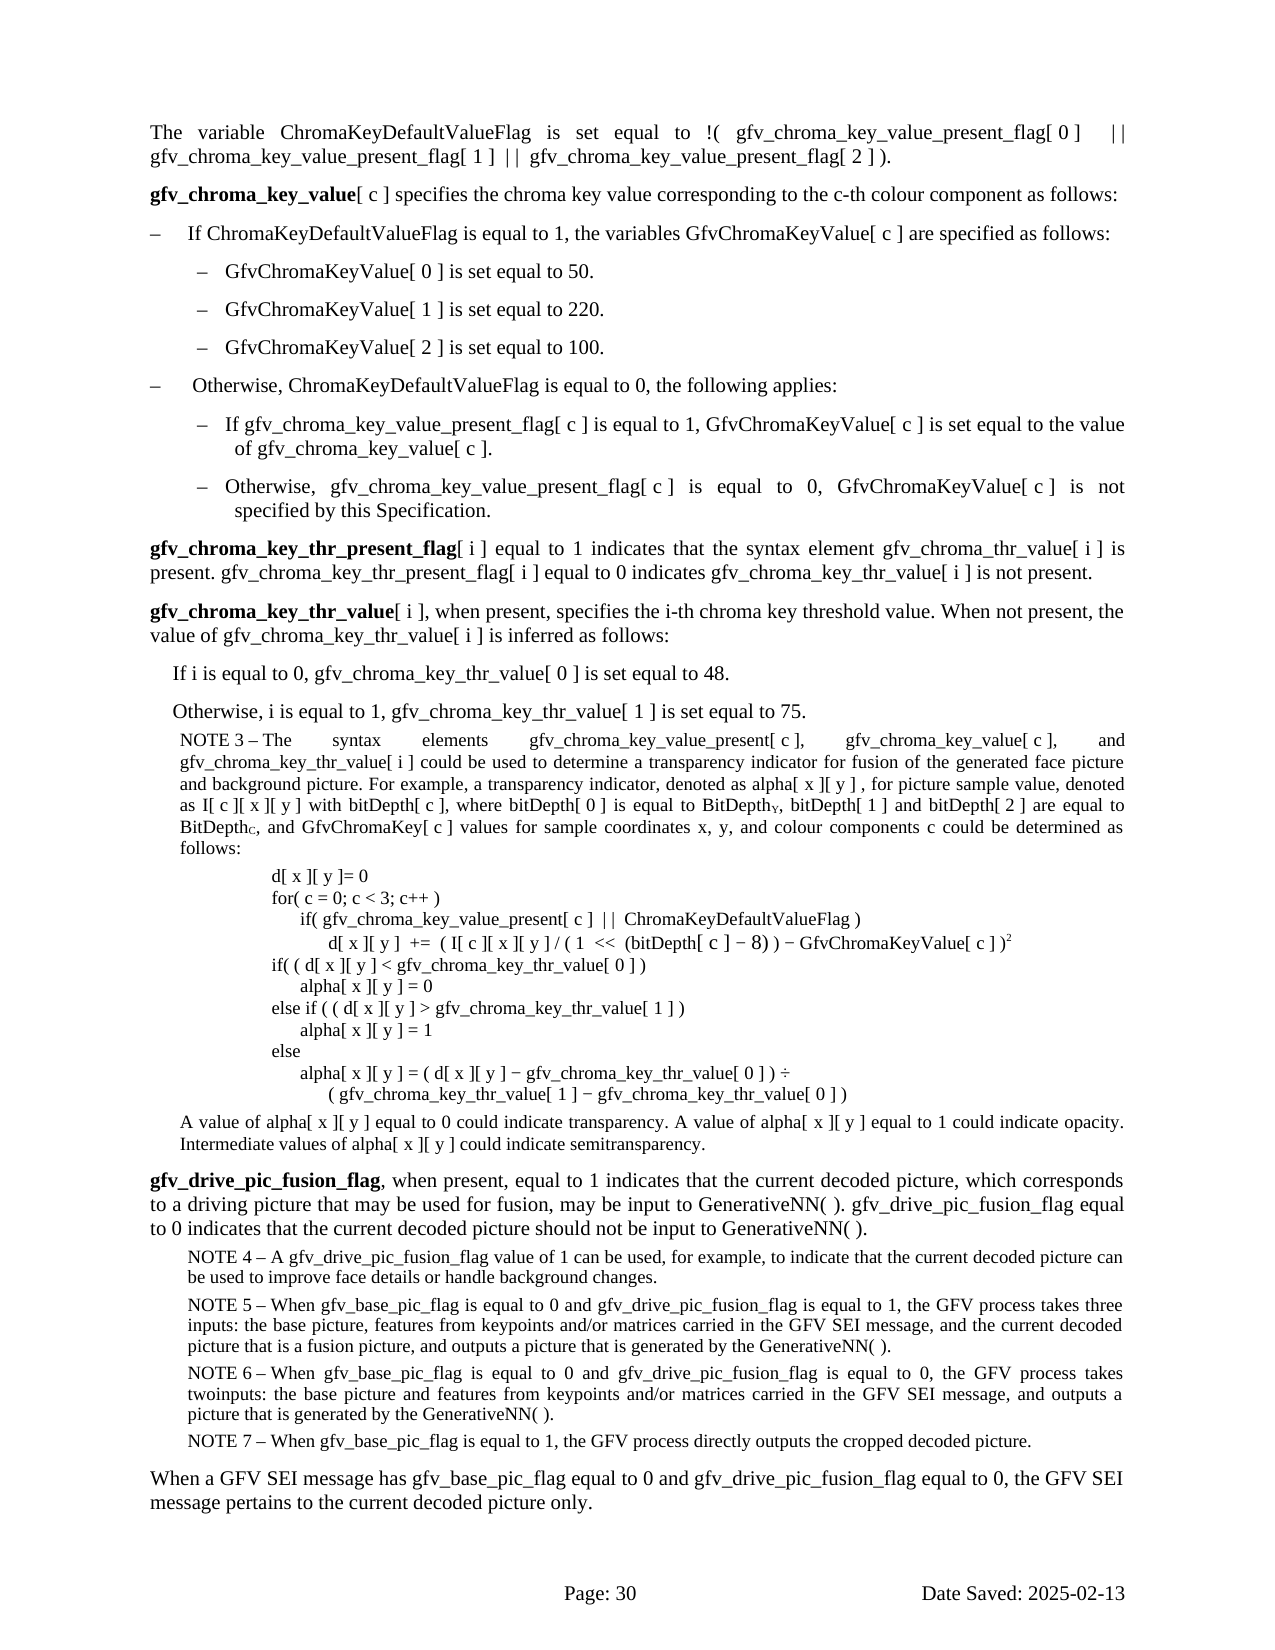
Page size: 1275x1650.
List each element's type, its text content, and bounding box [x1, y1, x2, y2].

text When a GFV SEI message has gfv_base_pic_flag equal to 0 and gfv_drive_pic_fusion_flag equal to 0, the GFV SEI message pertains to the current decoded picture only. [150, 1466, 1125, 1514]
text gfv_chroma_key_thr_value[ i ], when present, specifies the i-th chroma key threshold value. When not present, the value of gfv_chroma_key_thr_value[ i ] is inferred as follows: [150, 598, 1125, 647]
text – GfvChromaKeyValue[ 1 ] is set equal to 220. [197, 297, 1125, 321]
text – Otherwise, ChromaKeyDefaultValueFlag is equal to 0, the following applies: [150, 373, 1125, 397]
text NOTE 3 – The syntax elements gfv_chroma_key_value_present[ c ], gfv_chroma_key_value[ c ], and gfv_chroma_key_thr_value[ i ] could be used to determine a transparency indicator for fusion of the generated face picture and background picture. For example, a transparency indicator, denoted as alpha[ x ][ y ] , for picture sample value, denoted as I[ c ][ x ][ y ] with bitDepth[ c ], where bitDepth[ 0 ] is equal to BitDepthY, bitDepth[ 1 ] and bitDepth[ 2 ] are equal to BitDepthC, and GfvChromaKey[ c ] values for sample coordinates x, y, and colour components c could be determined as follows: [179, 729, 1125, 859]
text NOTE 7 – When gfv_base_pic_flag is equal to 1, the GFV process directly outputs the cropped decoded picture. [187, 1431, 1125, 1452]
text NOTE 5 – When gfv_base_pic_flag is equal to 0 and gfv_drive_pic_fusion_flag is equal to 1, the GFV process takes three inputs: the base picture, features from keypoints and/or matrices carried in the GFV SEI message, and the current decoded picture that is a fusion picture, and outputs a picture that is generated by the GenerativeNN( ). [187, 1294, 1125, 1357]
text The variable ChromaKeyDefaultValueFlag is set equal to !( gfv_chroma_key_value_present_flag[ 0 ] | | gfv_chroma_key_value_present_flag[ 1 ] | | gfv_chroma_key_value_present_flag[ 2 ] ). [150, 120, 1125, 168]
text gfv_drive_pic_fusion_flag, when present, equal to 1 indicates that the current decoded picture, which corresponds to a driving picture that may be used for fusion, may be input to GenerativeNN( ). gfv_drive_pic_fusion_flag equal to 0 indicates that the current decoded picture should not be input to GenerativeNN( ). [150, 1168, 1125, 1240]
text d[ x ][ y ]= 0 for( c = 0; c < 3; c++ ) if( gfv_chroma_key_value_present[ c ] | | ChromaKeyDefaultValueFlag ) d[ x ][ y ] += ( I[ c ][ x ][ y ] / ( 1 << (bitDepth[ c ] − 8) ) − GfvChromaKeyValue[ c ] )2 if( ( d[ x ][ y ] < gfv_chroma_key_thr_value[ 0 ] ) alpha[ x ][ y ] = 0 else if ( ( d[ x ][ y ] > gfv_chroma_key_thr_value[ 1 ] ) alpha[ x ][ y ] = 1 else alpha[ x ][ y ] = ( d[ x ][ y ] − gfv_chroma_key_thr_value[ 0 ] ) ÷ ( gfv_chroma_key_thr_value[ 1 ] − gfv_chroma_key_thr_value[ 0 ] ) [271, 865, 1125, 1105]
text – Otherwise, gfv_chroma_key_value_present_flag[ c ] is equal to 0, GfvChromaKeyValue[ c ] is not specified by this Specification. [197, 474, 1125, 522]
text – If ChromaKeyDefaultValueFlag is equal to 1, the variables GfvChromaKeyValue[ c ] are specified as follows: [150, 221, 1125, 244]
text – If gfv_chroma_key_value_present_flag[ c ] is equal to 1, GfvChromaKeyValue[ c ] is set equal to the value of gfv_chroma_key_value[ c ]. [197, 412, 1125, 460]
text NOTE 6 – When gfv_base_pic_flag is equal to 0 and gfv_drive_pic_fusion_flag is equal to 0, the GFV process takes twoinputs: the base picture and features from keypoints and/or matrices carried in the GFV SEI message, and outputs a picture that is generated by the GenerativeNN( ). [187, 1363, 1125, 1425]
text gfv_chroma_key_value[ c ] specifies the chroma key value corresponding to the c-th colour component as follows: [150, 182, 1125, 206]
text If i is equal to 0, gfv_chroma_key_thr_value[ 0 ] is set equal to 48. [150, 661, 1125, 685]
text gfv_chroma_key_thr_present_flag[ i ] equal to 1 indicates that the syntax element gfv_chroma_thr_value[ i ] is present. gfv_chroma_key_thr_present_flag[ i ] equal to 0 indicates gfv_chroma_key_thr_value[ i ] is not present. [150, 536, 1125, 584]
text A value of alpha[ x ][ y ] equal to 0 could indicate transparency. A value of alpha[ x ][ y ] equal to 1 could indicate opacity. Intermediate values of alpha[ x ][ y ] could indicate semitransparency. [179, 1111, 1125, 1154]
text – GfvChromaKeyValue[ 2 ] is set equal to 100. [197, 335, 1125, 359]
text NOTE 4 – A gfv_drive_pic_fusion_flag value of 1 can be used, for example, to indicate that the current decoded picture can be used to improve face details or handle background changes. [187, 1247, 1125, 1288]
text Otherwise, i is equal to 1, gfv_chroma_key_thr_value[ 1 ] is set equal to 75. [150, 699, 1125, 723]
text – GfvChromaKeyValue[ 0 ] is set equal to 50. [197, 259, 1125, 283]
